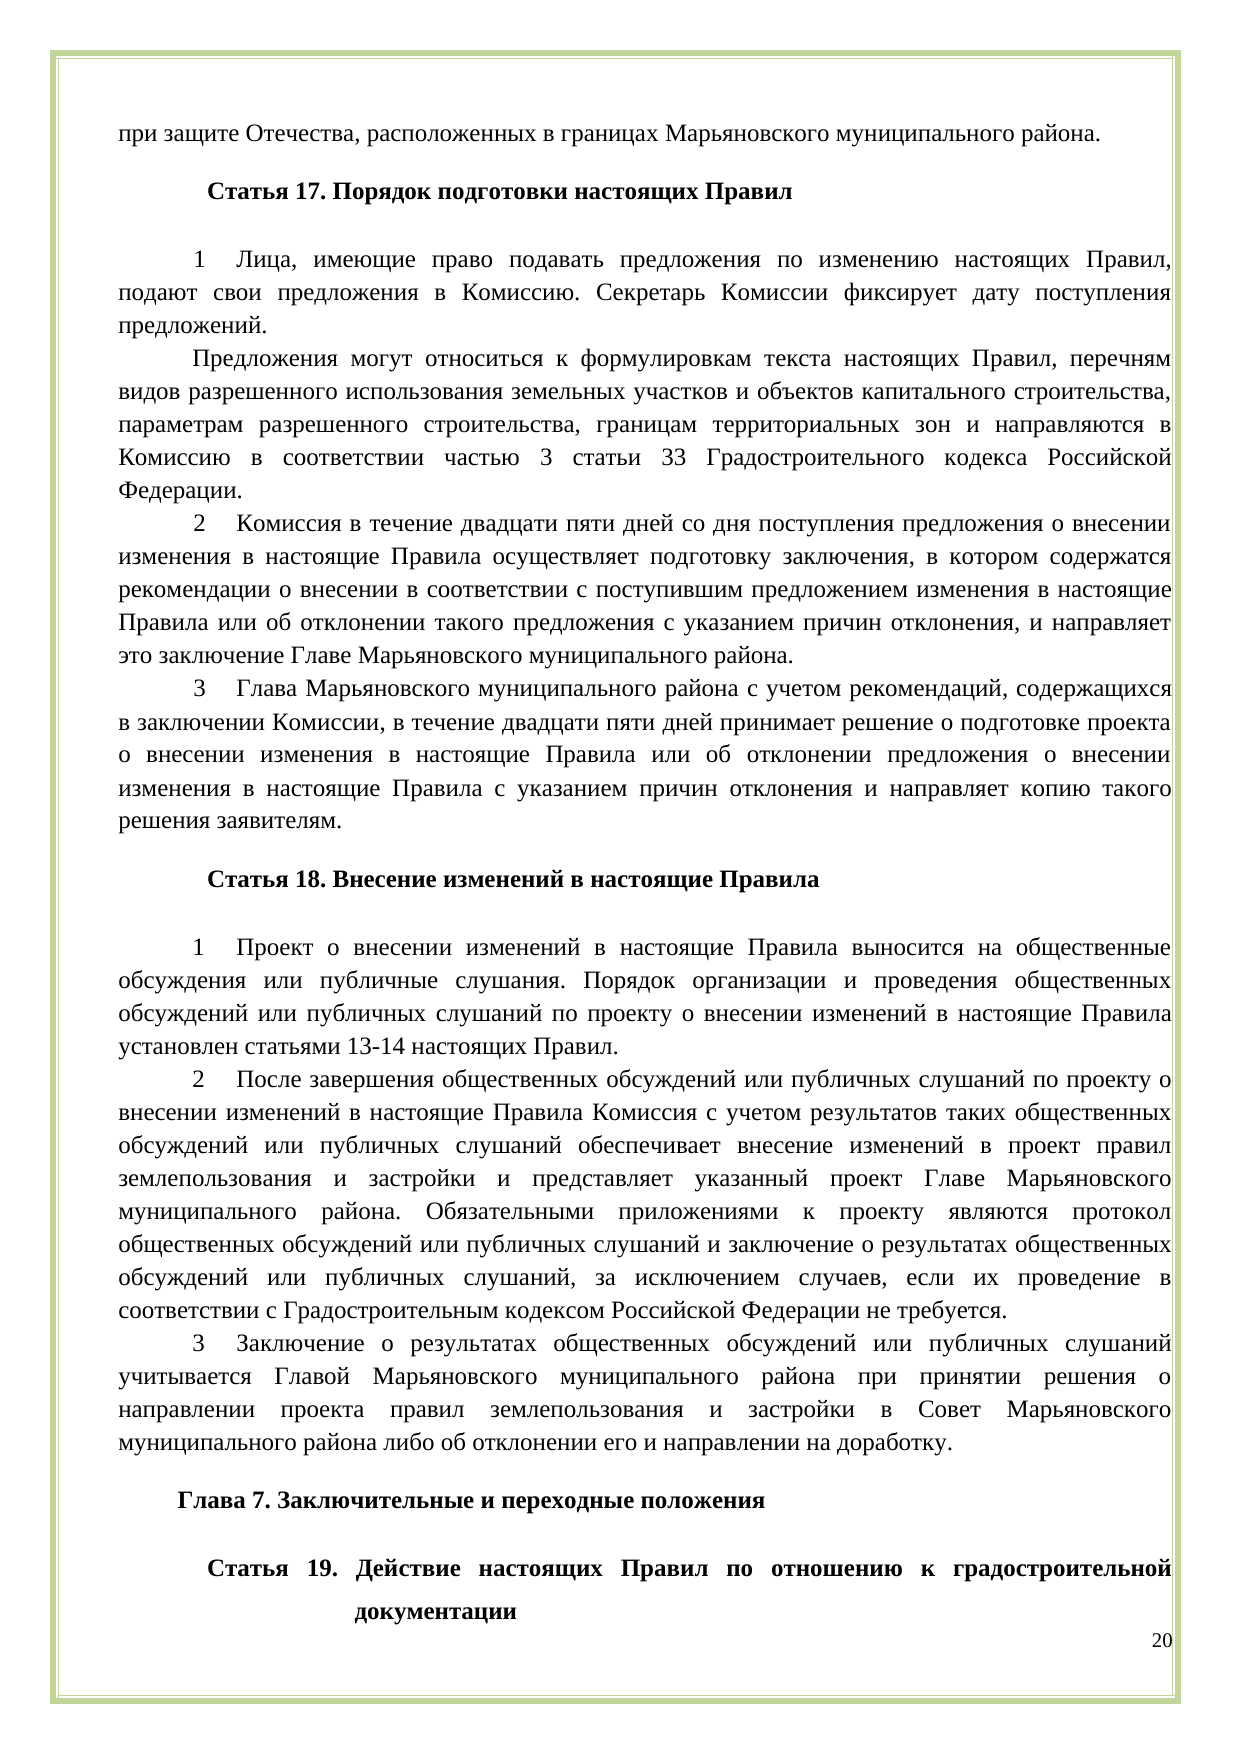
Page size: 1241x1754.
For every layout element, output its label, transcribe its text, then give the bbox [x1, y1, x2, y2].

text Статья 19. Действие настоящих Правил по отношению к градостроительной документации [207, 1553, 1172, 1625]
text Статья 18. Внесение изменений в настоящие Правила [207, 864, 1172, 892]
text 1 Проект о внесении изменений в настоящие Правила выносится на общественные обсуждения или публичные слушания. Порядок организации и проведения общественных обсуждений или публичных слушаний по проекту о внесении изменений в настоящие Правила установлен статьями 13-14 настоящих Правил. [118, 932, 1172, 1059]
text Статья 17. Порядок подготовки настоящих Правил [207, 176, 1172, 205]
text 2 После завершения общественных обсуждений или публичных слушаний по проекту о внесении изменений в настоящие Правила Комиссия с учетом результатов таких общественных обсуждений или публичных слушаний обеспечивает внесение изменений в проект правил землепользования и застройки и представляет указанный проект Главе Марьяновского муниципального района. Обязательными приложениями к проекту являются протокол общественных обсуждений или публичных слушаний и заключение о результатах общественных обсуждений или публичных слушаний, за исключением случаев, если их проведение в соответствии с Градостроительным кодексом Российской Федерации не требуется. [118, 1064, 1172, 1324]
text 3 Глава Марьяновского муниципального района с учетом рекомендаций, содержащихся в заключении Комиссии, в течение двадцати пяти дней принимает решение о подготовке проекта о внесении изменения в настоящие Правила или об отклонении предложения о внесении изменения в настоящие Правила с указанием причин отклонения и направляет копию такого решения заявителям. [118, 673, 1172, 834]
text 1 Лица, имеющие право подавать предложения по изменению настоящих Правил, подают свои предложения в Комиссию. Секретарь Комиссии фиксирует дату поступления предложений. [118, 244, 1172, 339]
text Предложения могут относиться к формулировкам текста настоящих Правил, перечням видов разрешенного использования земельных участков и объектов капитального строительства, параметрам разрешенного строительства, границам территориальных зон и направляются в Комиссию в соответствии частью 3 статьи 33 Градостроительного кодекса Российской Федерации. [118, 343, 1172, 504]
text 2 Комиссия в течение двадцати пяти дней со дня поступления предложения о внесении изменения в настоящие Правила осуществляет подготовку заключения, в котором содержатся рекомендации о внесении в соответствии с поступившим предложением изменения в настоящие Правила или об отклонении такого предложения с указанием причин отклонения, и направляет это заключение Главе Марьяновского муниципального района. [118, 508, 1172, 669]
text Глава 7. Заключительные и переходные положения [118, 1485, 1172, 1514]
text 3 Заключение о результатах общественных обсуждений или публичных слушаний учитывается Главой Марьяновского муниципального района при принятии решения о направлении проекта правил землепользования и застройки в Совет Марьяновского муниципального района либо об отклонении его и направлении на доработку. [118, 1328, 1172, 1456]
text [118, 118, 1172, 147]
